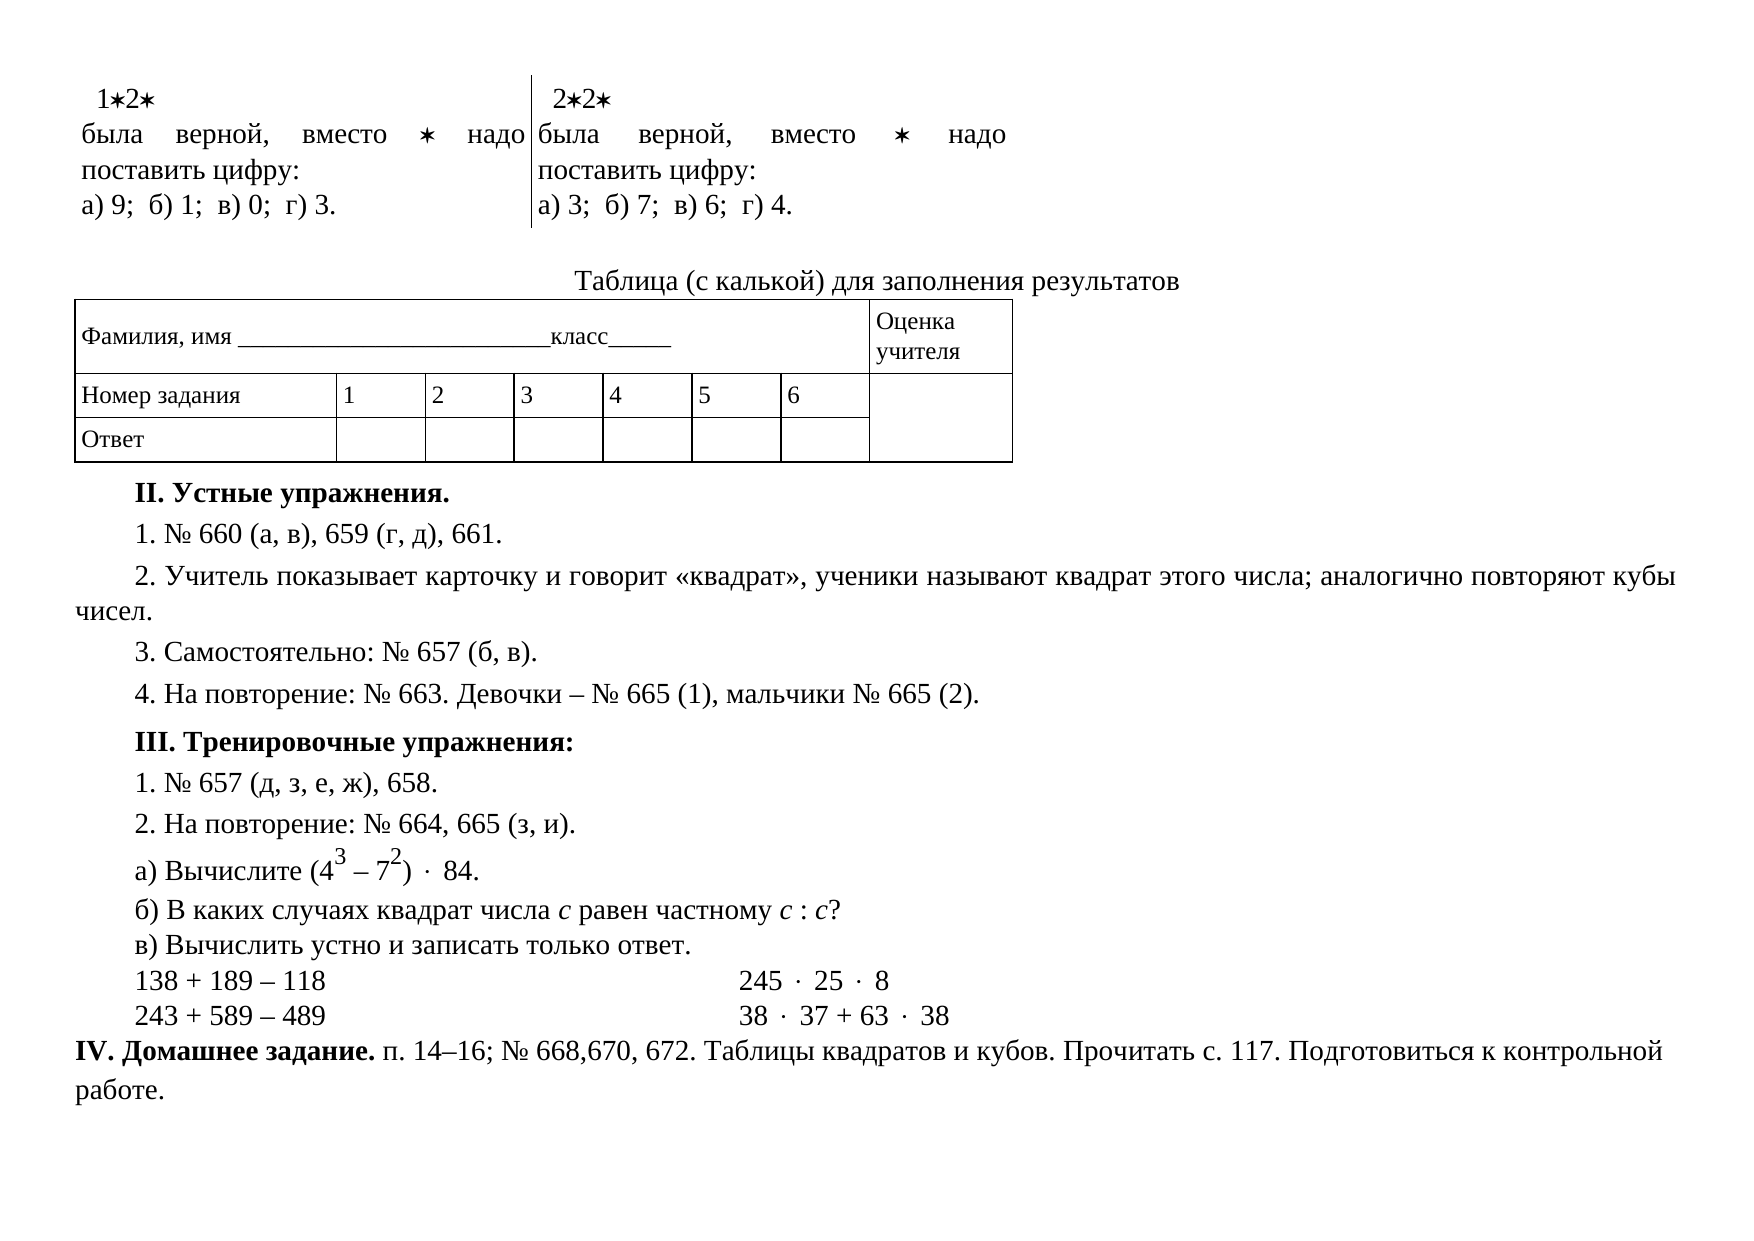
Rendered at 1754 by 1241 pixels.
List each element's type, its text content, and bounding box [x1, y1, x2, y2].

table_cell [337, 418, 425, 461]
text IV. Домашнее задание. п. 14–16; № 668,670, 672. Таблицы квадратов и кубов. Прочитать с. 117. Подготовиться к контрольной работе. [75, 1033, 1679, 1105]
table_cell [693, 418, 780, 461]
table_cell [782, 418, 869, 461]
text 2. Учитель показывает карточку и говорит «квадрат», ученики называют квадрат этого числа; аналогично повторяют кубы чисел. [75, 558, 1679, 627]
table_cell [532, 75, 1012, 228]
text III. Тренировочные упражнения: [75, 724, 1679, 757]
text 2. На повторение: № 664, 665 (з, и). [75, 807, 1679, 840]
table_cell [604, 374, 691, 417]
text II. Устные упражнения. [75, 475, 1679, 508]
text 1. № 660 (а, в), 659 (г, д), 661. [75, 516, 1679, 550]
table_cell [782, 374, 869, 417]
text б) В каких случаях квадрат числа с равен частному с : с? [75, 892, 1679, 926]
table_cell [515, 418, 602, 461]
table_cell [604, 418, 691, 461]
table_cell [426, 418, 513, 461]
text 3. Самостоятельно: № 657 (б, в). [75, 634, 1679, 668]
text а) Вычислите (43 – 72)  84. [75, 842, 1679, 890]
text 1. № 657 (д, з, е, ж), 658. [75, 765, 1679, 799]
text в) Вычислить устно и записать только ответ. [75, 927, 1679, 961]
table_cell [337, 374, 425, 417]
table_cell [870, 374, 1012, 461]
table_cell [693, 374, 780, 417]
text 4. На повторение: № 663. Девочки – № 665 (1), мальчики № 665 (2). [75, 676, 1679, 709]
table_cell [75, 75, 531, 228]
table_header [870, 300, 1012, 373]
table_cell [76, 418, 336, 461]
text Таблица (с калькой) для заполнения результатов [75, 263, 1679, 297]
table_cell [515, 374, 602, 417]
text 243 + 589 – 489 38  37 + 63  38 [75, 998, 1679, 1032]
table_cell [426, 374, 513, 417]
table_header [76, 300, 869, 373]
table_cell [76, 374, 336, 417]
text 138 + 189 – 118 245  25  8 [75, 963, 1679, 996]
